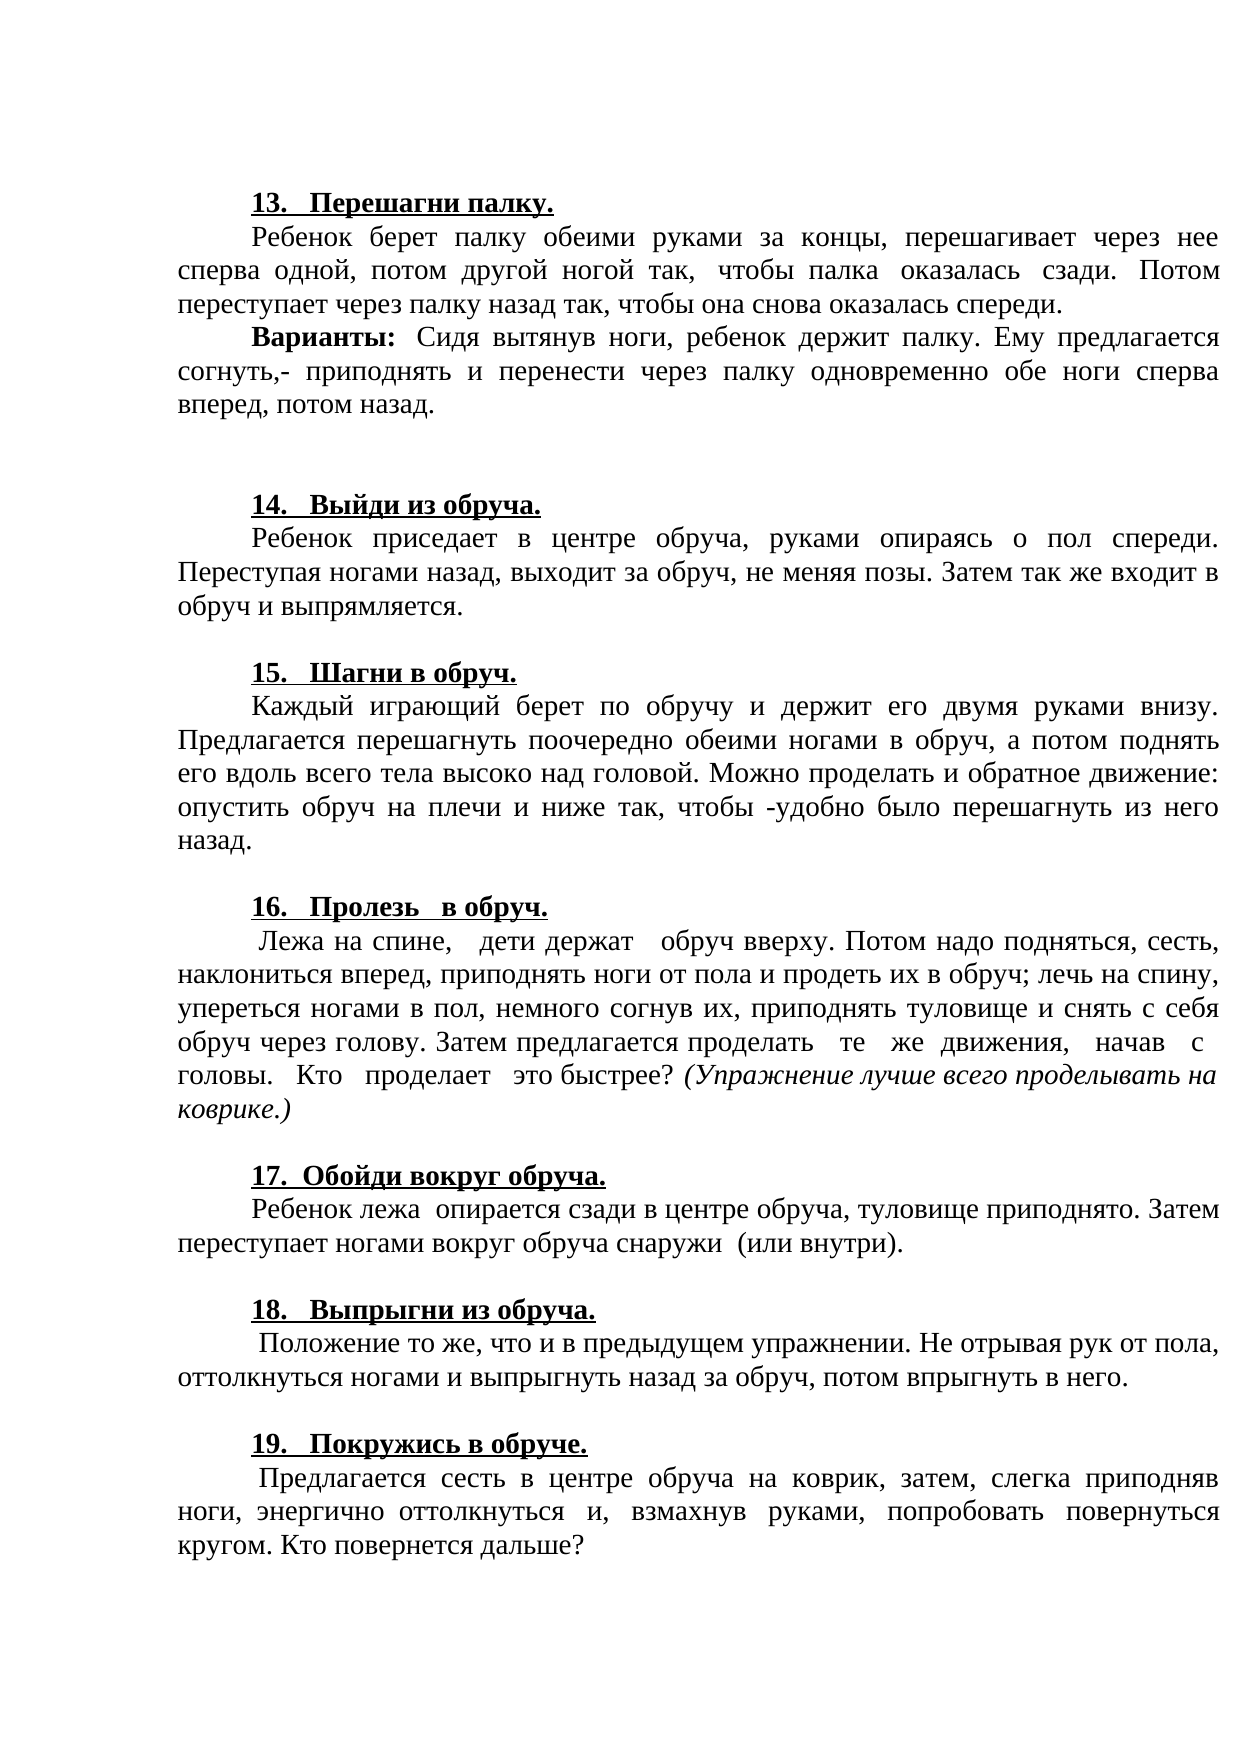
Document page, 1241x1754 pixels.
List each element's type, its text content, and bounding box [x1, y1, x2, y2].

text 18. Выпрыгни из обруча. [177, 1292, 1220, 1326]
text 19. Покружись в обруче. [177, 1426, 1220, 1460]
text Ребенок лежа опирается сзади в центре обруча, туловище приподнято. Затем переступает ногами вокруг обруча снаружи (или внутри). [177, 1191, 1220, 1258]
text Положение то же, что и в предыдущем упражнении. Не отрывая рук от пола, оттолкнуться ногами и выпрыгнуть назад за обруч, потом впрыгнуть в него. [177, 1326, 1220, 1393]
text 15. Шагни в обруч. [177, 655, 1220, 688]
text Варианты: Сидя вытянув ноги, ребенок держит палку. Ему предлагается согнуть,- приподнять и перенести через палку одновременно обе ноги сперва вперед, потом назад. [177, 319, 1220, 420]
text 17. Обойди вокруг обруча. [177, 1158, 1220, 1191]
text 13. Перешагни палку. [177, 185, 1220, 219]
text Лежа на спине, дети держат обруч вверху. Потом надо подняться, сесть, наклониться вперед, приподнять ноги от пола и продеть их в обруч; лечь на спину, упереться ногами в пол, немного согнув их, приподнять туловище и снять с себя обруч через голову. Затем предлагается проделать те же движения, начав с головы. Кто проделает это быстрее? (Упражнение лучше всего проделывать на коврике.) [177, 923, 1220, 1124]
text 14. Выйди из обруча. [177, 487, 1220, 521]
text Ребенок приседает в центре обруча, руками опираясь о пол спереди. Переступая ногами назад, выходит за обруч, не меняя позы. Затем так же входит в обруч и выпрямляется. [177, 521, 1220, 621]
text 16. Пролезь в обруч. [177, 889, 1220, 923]
text Предлагается сесть в центре обруча на коврик, затем, слегка приподняв ноги, энергично оттолкнуться и, взмахнув руками, попробовать повернуться кругом. Кто повернется дальше? [177, 1460, 1220, 1560]
text Каждый играющий берет по обручу и держит его двумя руками внизу. Предлагается перешагнуть поочередно обеими ногами в обруч, а потом поднять его вдоль всего тела высоко над головой. Можно проделать и обратное движение: опустить обруч на плечи и ниже так, чтобы -удобно было перешагнуть из него назад. [177, 688, 1220, 856]
text Ребенок берет палку обеими руками за концы, перешагивает через нее сперва одной, потом другой ногой так, чтобы палка оказалась сзади. Потом переступает через палку назад так, чтобы она снова оказалась спереди. [177, 219, 1220, 319]
